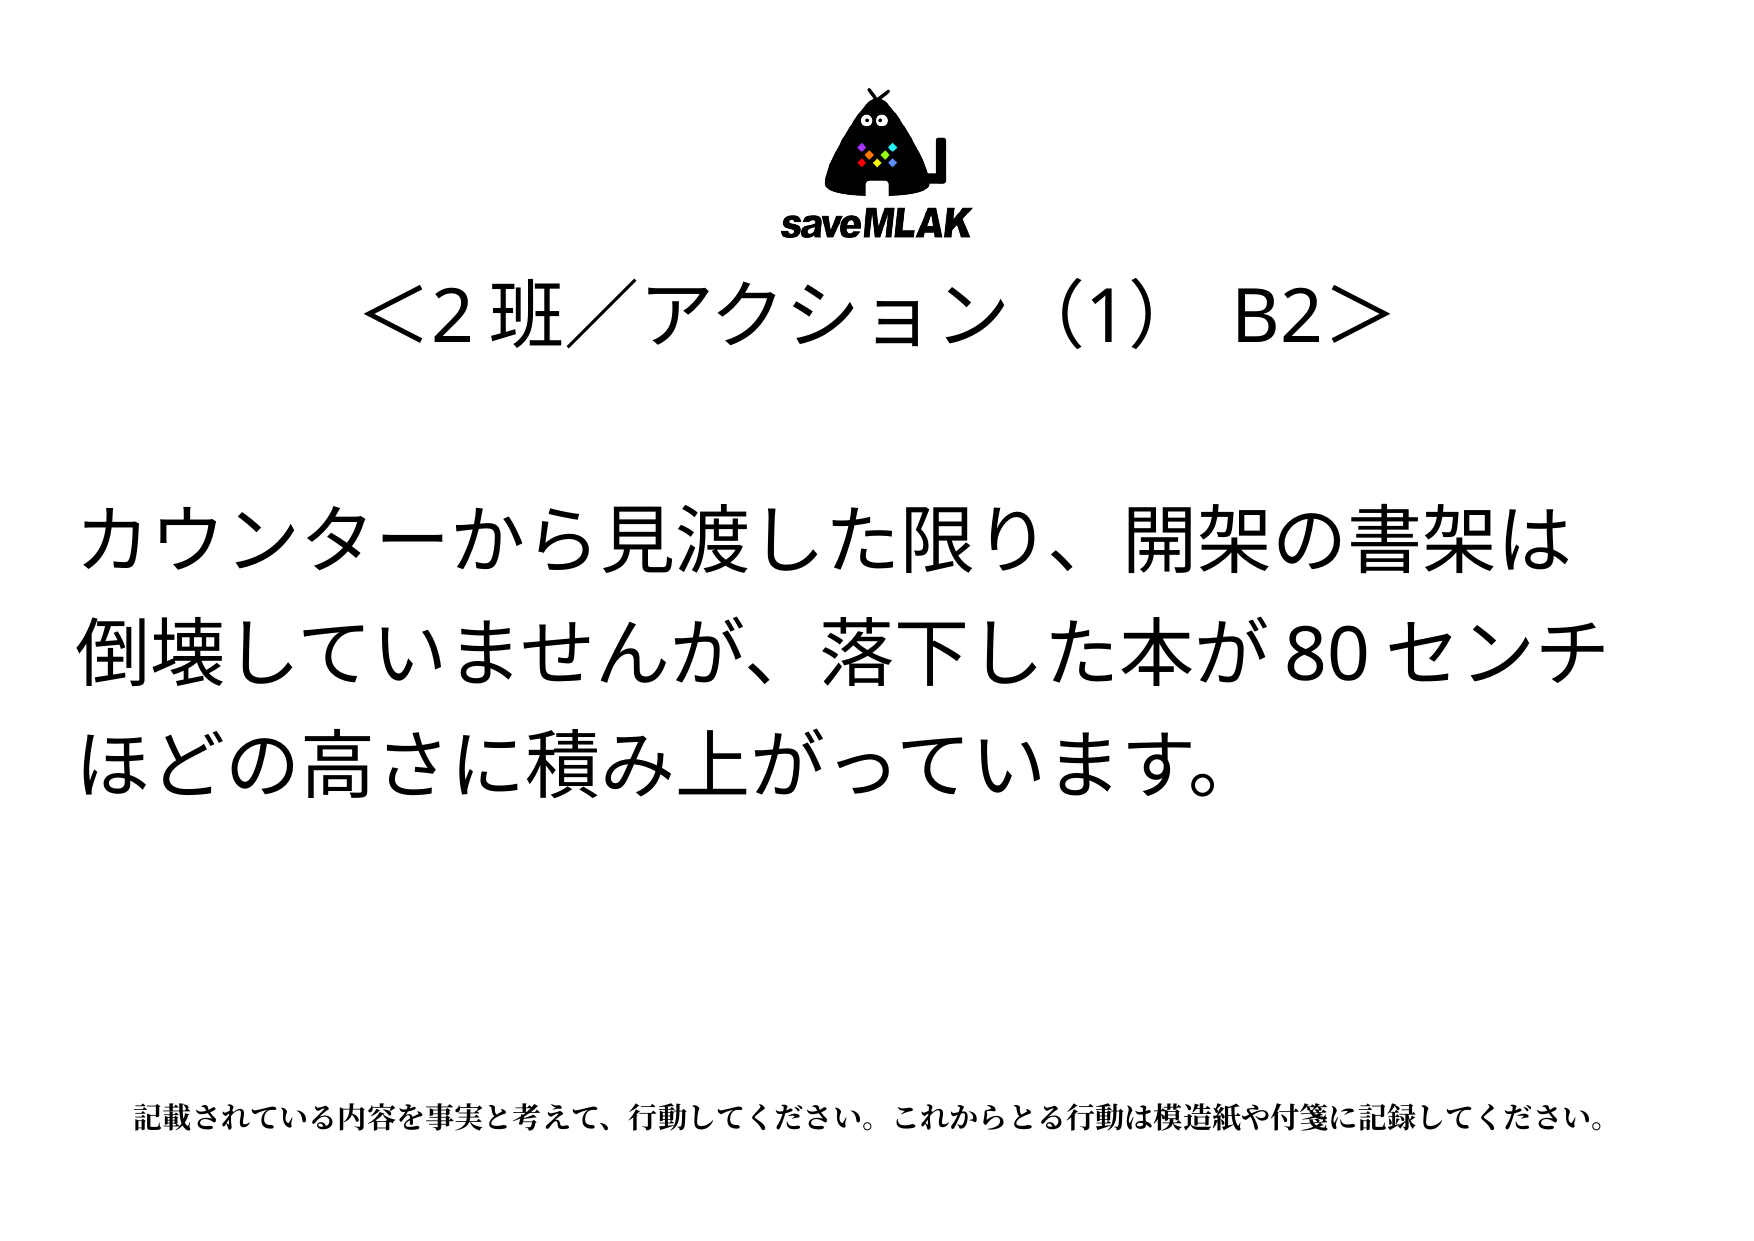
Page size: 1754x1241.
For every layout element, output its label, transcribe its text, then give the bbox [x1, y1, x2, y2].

text ほどの高さに積み上がっています。 [75, 704, 1679, 816]
text カウンターから見渡した限り、開架の書架は [75, 479, 1679, 591]
picture [781, 88, 973, 238]
text ＜2班／アクション（1） B2＞ [75, 254, 1679, 366]
text 倒壊していませんが、落下した本が80センチ [75, 591, 1679, 704]
